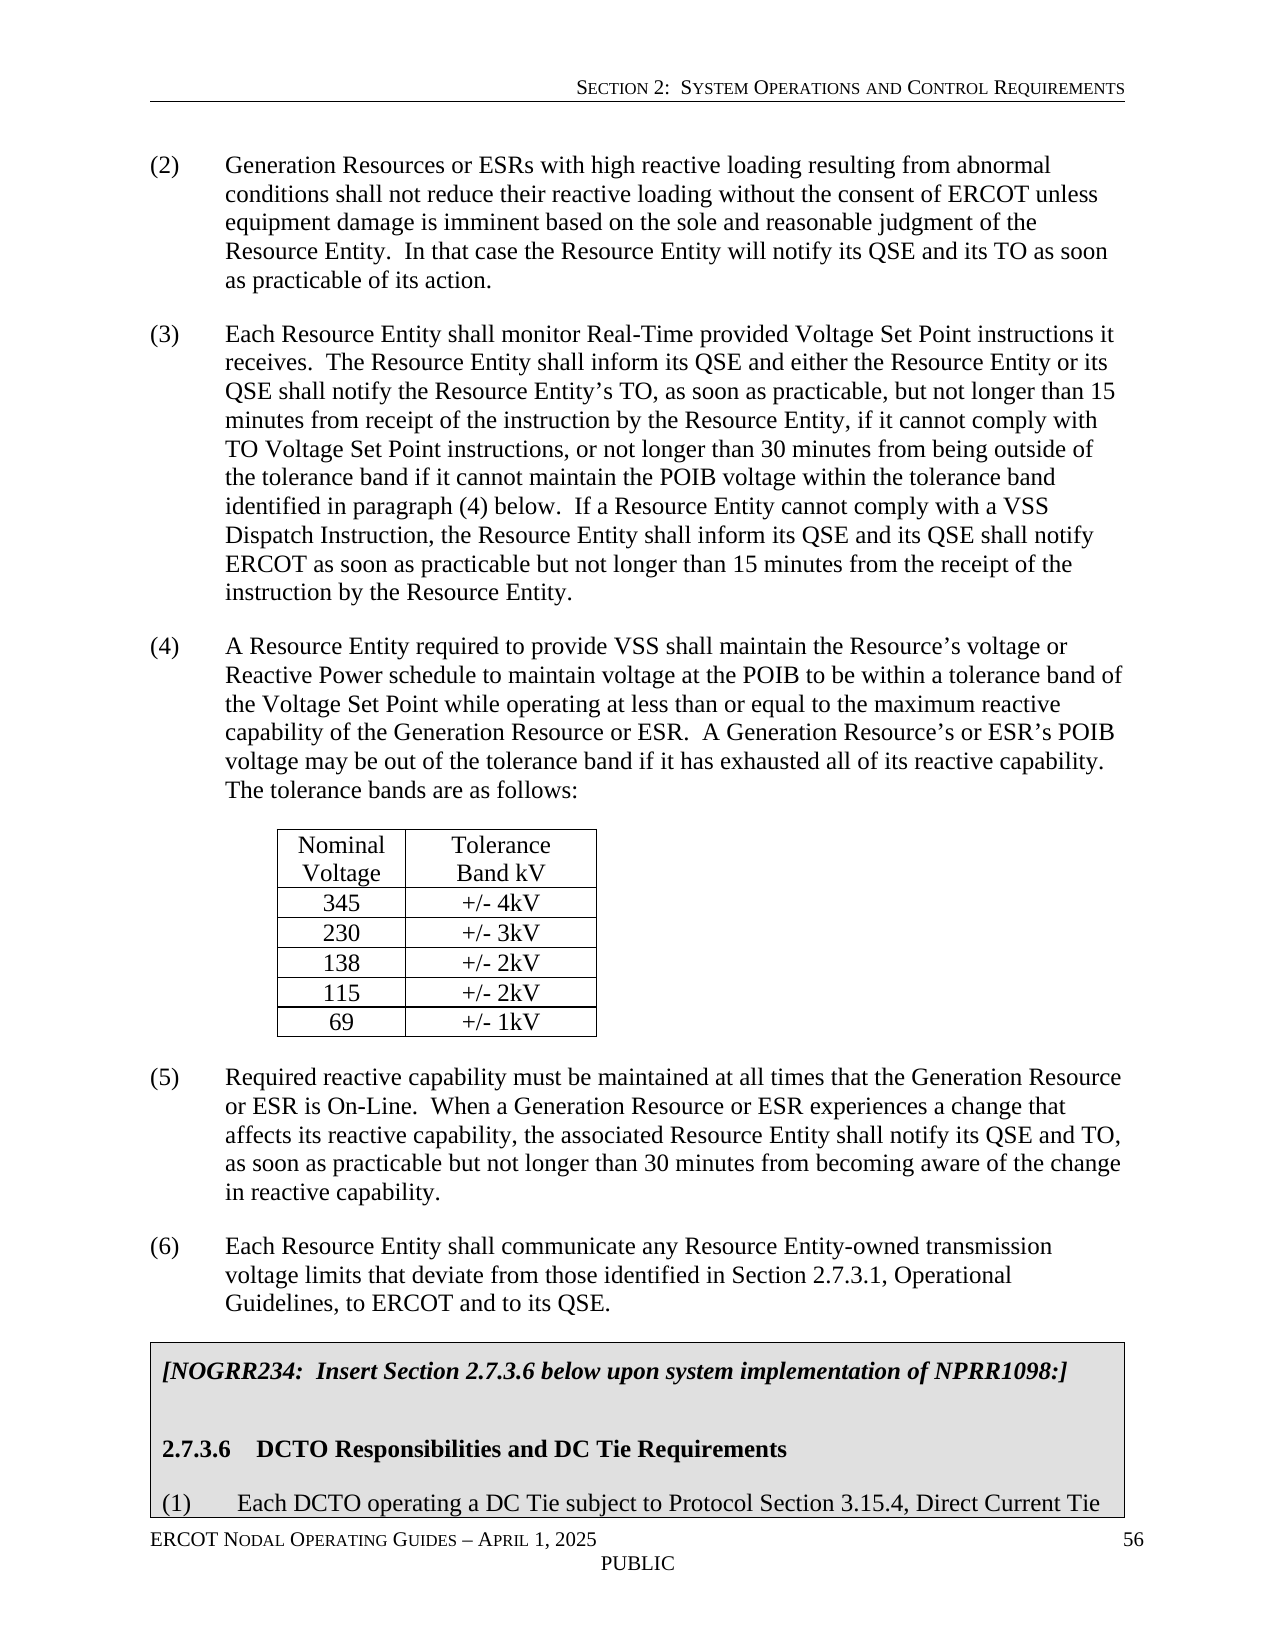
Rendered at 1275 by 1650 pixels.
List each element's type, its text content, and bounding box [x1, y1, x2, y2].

table_cell 69 [278, 1008, 405, 1036]
table_cell 230 [278, 918, 405, 947]
table_cell +/- 2kV [406, 978, 596, 1006]
table_cell +/- 1kV [406, 1008, 596, 1036]
table_cell +/- 3kV [406, 918, 596, 947]
table_cell 345 [278, 888, 405, 917]
table_cell +/- 2kV [406, 948, 596, 977]
text (5) Required reactive capability must be maintained at all times that the Generation Resource or ESR is On-Line. When a Generation Resource or ESR experiences a change that affects its reactive capability, the associated Resource Entity shall notify its QSE and TO, as soon as practicable but not longer than 30 minutes from becoming aware of the change in reactive capability. [150, 1062, 1125, 1206]
text (4) A Resource Entity required to provide VSS shall maintain the Resource’s voltage or Reactive Power schedule to maintain voltage at the POIB to be within a tolerance band of the Voltage Set Point while operating at less than or equal to the maximum reactive capability of the Generation Resource or ESR. A Generation Resource’s or ESR’s POIB voltage may be out of the tolerance band if it has exhausted all of its reactive capability. The tolerance bands are as follows: [150, 631, 1125, 804]
table_header Nominal Voltage [278, 830, 405, 887]
table_cell 115 [278, 978, 405, 1006]
text (2) Generation Resources or ESRs with high reactive loading resulting from abnormal conditions shall not reduce their reactive loading without the consent of ERCOT unless equipment damage is imminent based on the sole and reasonable judgment of the Resource Entity. In that case the Resource Entity will notify its QSE and its TO as soon as practicable of its action. [150, 150, 1125, 294]
list (6) Each Resource Entity shall communicate any Resource Entity-owned transmission voltage limits that deviate from those identified in Section 2.7.3.1, Operational Guidelines, to ERCOT and to its QSE. [150, 1231, 1125, 1317]
table_cell 138 [278, 948, 405, 977]
table_header Tolerance Band kV [406, 830, 596, 887]
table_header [151, 1343, 1124, 1517]
text (3) Each Resource Entity shall monitor Real-Time provided Voltage Set Point instructions it receives. The Resource Entity shall inform its QSE and either the Resource Entity or its QSE shall notify the Resource Entity’s TO, as soon as practicable, but not longer than 15 minutes from receipt of the instruction by the Resource Entity, if it cannot comply with TO Voltage Set Point instructions, or not longer than 30 minutes from being outside of the tolerance band if it cannot maintain the POIB voltage within the tolerance band identified in paragraph (4) below. If a Resource Entity cannot comply with a VSS Dispatch Instruction, the Resource Entity shall inform its QSE and its QSE shall notify ERCOT as soon as practicable but not longer than 15 minutes from the receipt of the instruction by the Resource Entity. [150, 319, 1125, 606]
table_cell +/- 4kV [406, 888, 596, 917]
